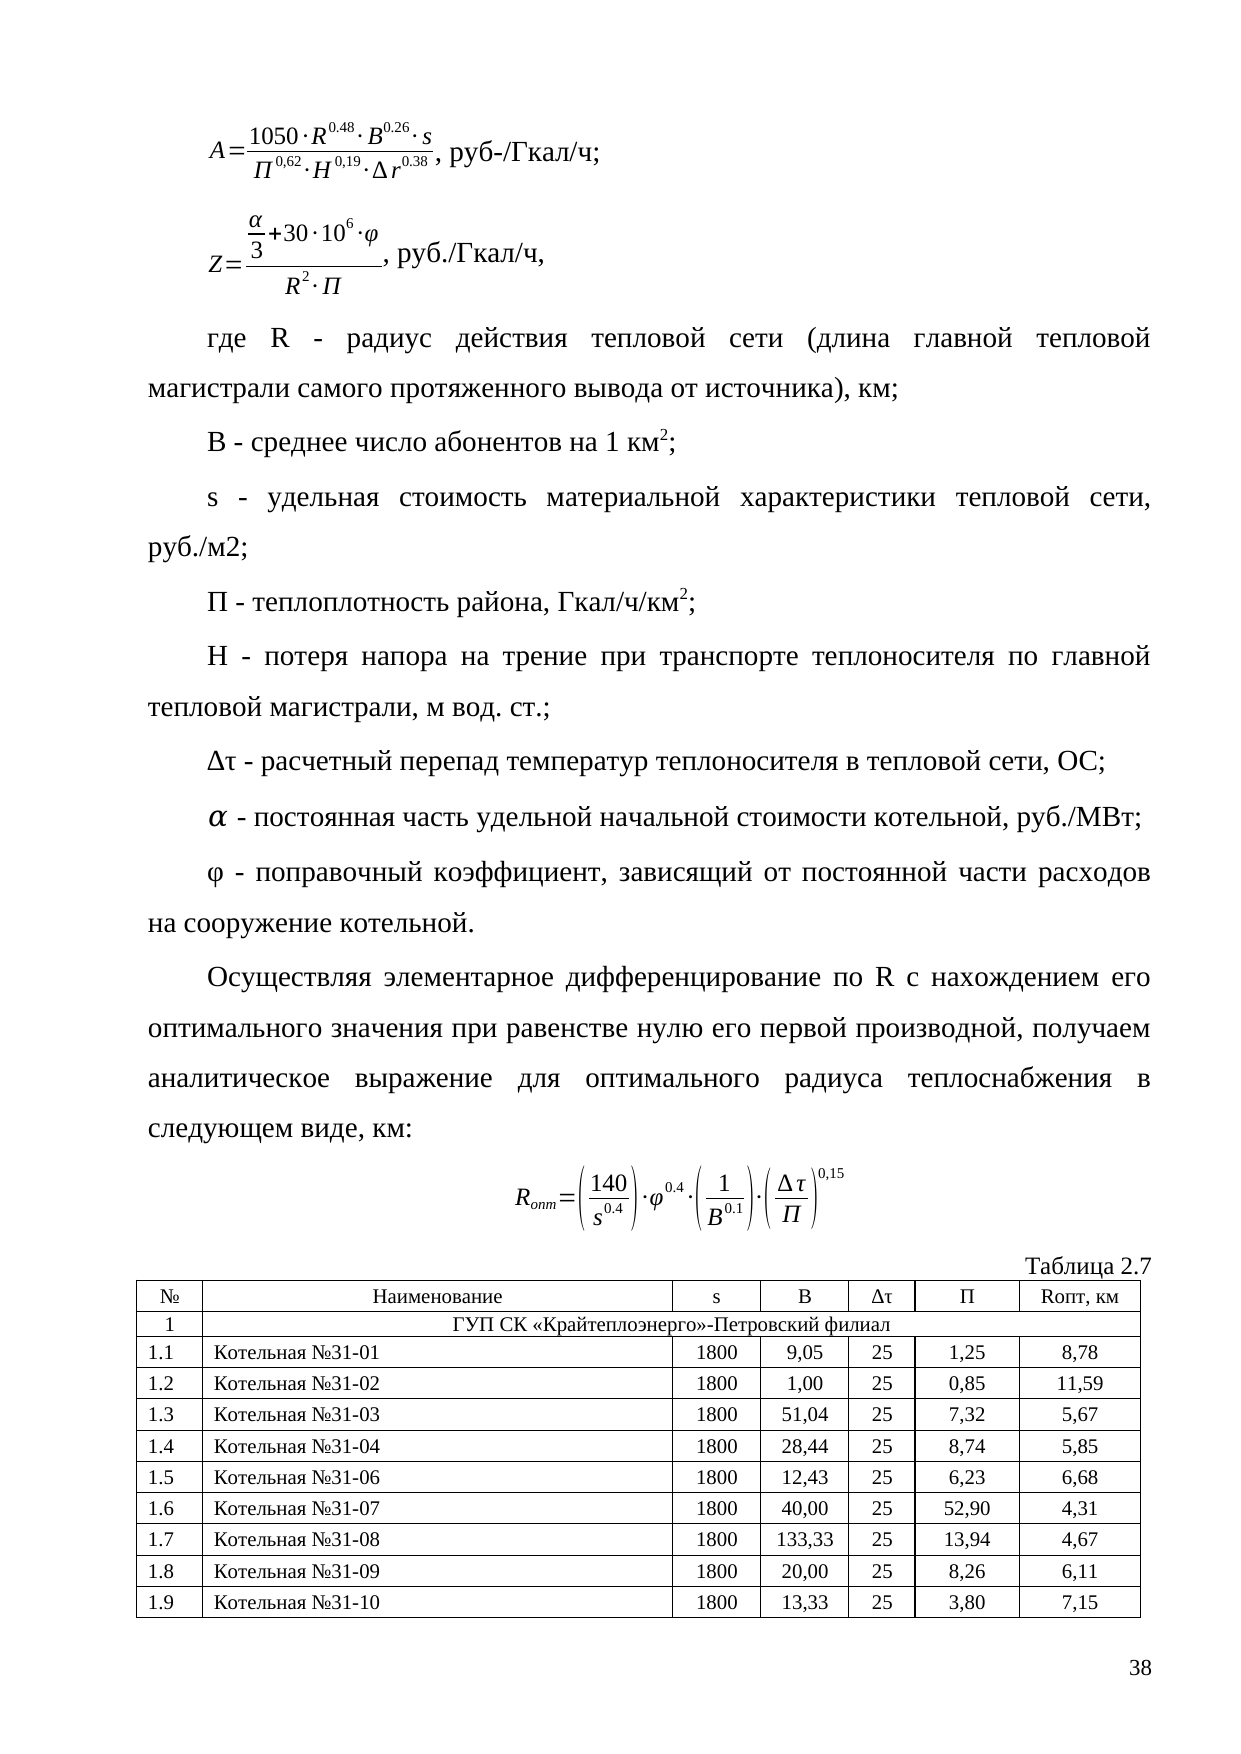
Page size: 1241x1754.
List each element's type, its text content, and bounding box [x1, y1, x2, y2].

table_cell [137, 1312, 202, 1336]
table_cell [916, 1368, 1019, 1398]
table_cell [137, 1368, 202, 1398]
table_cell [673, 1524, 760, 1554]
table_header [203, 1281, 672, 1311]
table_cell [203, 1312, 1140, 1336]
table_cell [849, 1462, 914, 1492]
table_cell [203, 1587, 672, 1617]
text s - удельная стоимость материальной характеристики тепловой сети, руб./м2; [148, 479, 1152, 563]
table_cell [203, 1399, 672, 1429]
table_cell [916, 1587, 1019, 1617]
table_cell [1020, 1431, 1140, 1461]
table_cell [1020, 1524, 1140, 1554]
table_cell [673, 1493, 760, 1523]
text П - теплоплотность района, Гкал/ч/км2; [148, 584, 1152, 617]
text B - среднее число абонентов на 1 км2; [148, 424, 1152, 458]
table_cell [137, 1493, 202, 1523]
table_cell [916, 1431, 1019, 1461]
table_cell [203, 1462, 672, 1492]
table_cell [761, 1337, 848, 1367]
text Таблица 2.7 [148, 1251, 1152, 1279]
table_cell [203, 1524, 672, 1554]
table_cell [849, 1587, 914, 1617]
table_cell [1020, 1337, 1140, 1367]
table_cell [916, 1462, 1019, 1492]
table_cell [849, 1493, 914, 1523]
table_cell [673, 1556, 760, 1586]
text Осуществляя элементарное дифференцирование по R с нахождением его оптимального значения при равенстве нулю его первой производной, получаем аналитическое выражение для оптимального радиуса теплоснабжения в следующем виде, км: [148, 959, 1152, 1144]
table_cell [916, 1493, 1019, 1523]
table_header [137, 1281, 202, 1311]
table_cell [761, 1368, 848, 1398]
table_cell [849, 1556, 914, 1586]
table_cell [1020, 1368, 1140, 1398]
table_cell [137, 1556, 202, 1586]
text ∆τ - расчетный перепад температур теплоносителя в тепловой сети, ОС; [148, 743, 1152, 777]
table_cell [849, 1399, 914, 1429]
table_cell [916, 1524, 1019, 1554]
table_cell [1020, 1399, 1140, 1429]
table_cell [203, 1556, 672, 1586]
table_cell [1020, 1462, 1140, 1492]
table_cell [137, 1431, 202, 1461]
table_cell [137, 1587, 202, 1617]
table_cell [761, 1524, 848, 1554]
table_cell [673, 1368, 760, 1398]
text , руб./Гкал/ч, [148, 205, 1152, 299]
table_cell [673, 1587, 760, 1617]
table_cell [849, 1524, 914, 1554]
text , руб-/Гкал/ч; [148, 118, 1152, 184]
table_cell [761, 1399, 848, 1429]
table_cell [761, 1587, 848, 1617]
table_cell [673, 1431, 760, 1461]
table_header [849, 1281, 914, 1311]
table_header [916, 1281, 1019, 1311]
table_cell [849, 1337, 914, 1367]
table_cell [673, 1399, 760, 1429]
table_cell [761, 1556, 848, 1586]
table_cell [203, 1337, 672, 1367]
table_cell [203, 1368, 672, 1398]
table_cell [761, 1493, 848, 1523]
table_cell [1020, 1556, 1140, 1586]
text где R - радиус действия тепловой сети (длина главной тепловой магистрали самого протяженного вывода от источника), км; [148, 320, 1152, 404]
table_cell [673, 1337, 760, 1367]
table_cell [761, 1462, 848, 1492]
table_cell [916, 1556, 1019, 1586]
text 𝛼 - постоянная часть удельной начальной стоимости котельной, руб./МВт; [148, 798, 1152, 833]
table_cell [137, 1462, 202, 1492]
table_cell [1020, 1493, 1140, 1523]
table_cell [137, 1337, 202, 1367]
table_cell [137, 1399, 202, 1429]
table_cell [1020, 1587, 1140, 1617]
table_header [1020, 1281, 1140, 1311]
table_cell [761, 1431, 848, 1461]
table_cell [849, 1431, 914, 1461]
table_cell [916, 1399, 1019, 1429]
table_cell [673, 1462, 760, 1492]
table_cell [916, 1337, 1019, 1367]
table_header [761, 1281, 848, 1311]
text φ - поправочный коэффициент, зависящий от постоянной части расходов на сооружение котельной. [148, 854, 1152, 938]
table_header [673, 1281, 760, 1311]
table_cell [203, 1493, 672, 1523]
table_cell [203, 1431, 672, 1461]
text H - потеря напора на трение при транспорте теплоносителя по главной тепловой магистрали, м вод. ст.; [148, 638, 1152, 722]
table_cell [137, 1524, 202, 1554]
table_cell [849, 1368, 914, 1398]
